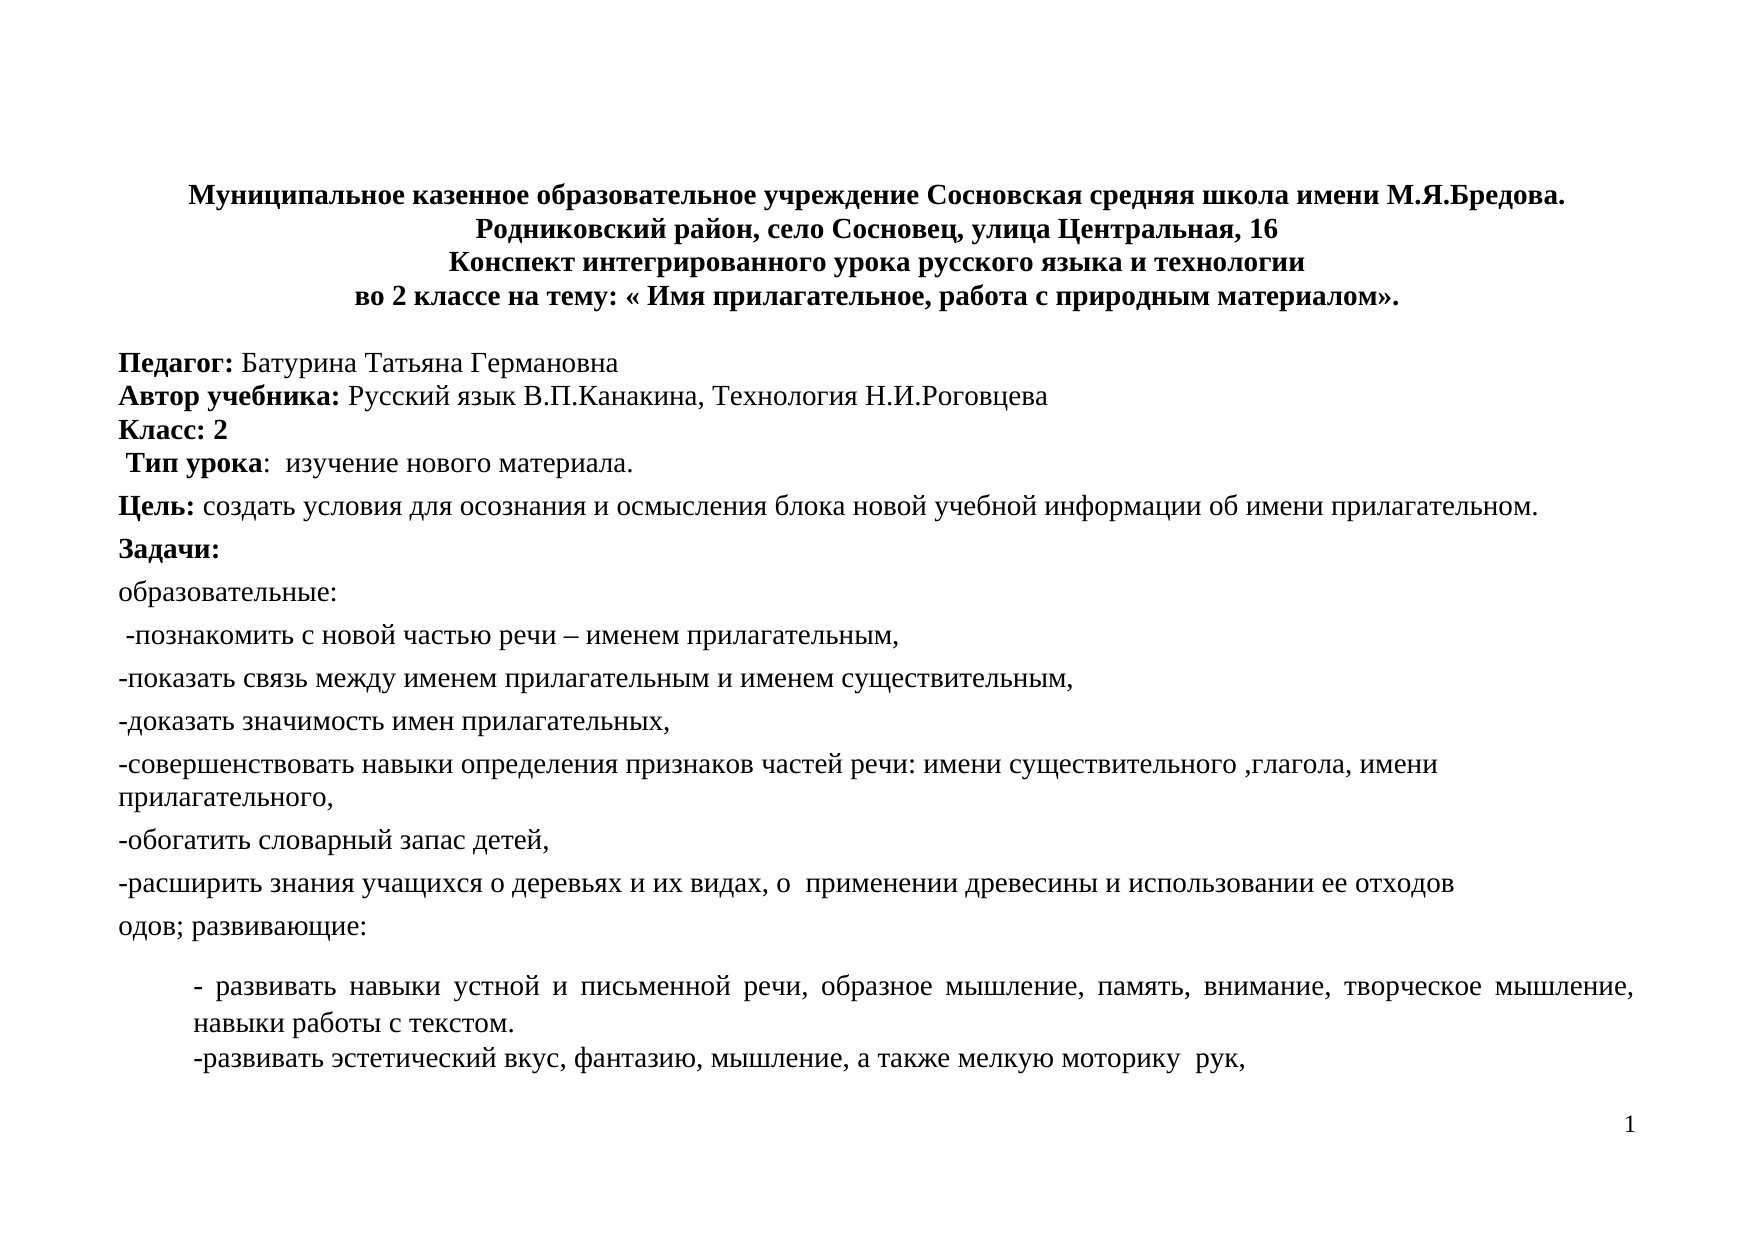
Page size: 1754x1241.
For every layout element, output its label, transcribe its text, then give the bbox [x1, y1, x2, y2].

text Задачи: [118, 531, 1636, 565]
text одов; развивающие: [118, 908, 1636, 942]
text образовательные: [118, 574, 1636, 608]
text Класс: 2 [118, 412, 1577, 446]
text Цель: создать условия для осознания и осмысления блока новой учебной информации об имени прилагательном. [118, 488, 1636, 522]
text -расширить знания учащихся о деревьях и их видах, о применении древесины и использовании ее отходов [118, 865, 1636, 899]
text Родниковский район, село Сосновец, улица Центральная, 16 [118, 211, 1636, 244]
text -совершенствовать навыки определения признаков частей речи: имени существительного ,глагола, имени прилагательного, [118, 746, 1636, 813]
text -обогатить словарный запас детей, [118, 822, 1636, 856]
text Автор учебника: Русский язык В.П.Канакина, Технология Н.И.Роговцева [118, 378, 1577, 412]
text Тип урока: изучение нового материала. [118, 446, 1577, 479]
text Муниципальное казенное образовательное учреждение Сосновская средняя школа имени М.Я.Бредова. [118, 177, 1636, 211]
text -доказать значимость имен прилагательных, [118, 703, 1636, 737]
text -показать связь между именем прилагательным и именем существительным, [118, 660, 1636, 694]
text Педагог: Батурина Татьяна Германовна [118, 345, 1636, 378]
text во 2 классе на тему: « Имя прилагательное, работа с природным материалом». [118, 278, 1636, 311]
text Конспект интегрированного урока русского языка и технологии [118, 244, 1636, 278]
text -развивать эстетический вкус, фантазию, мышление, а также мелкую моторику рук, [193, 1040, 1636, 1073]
text - развивать навыки устной и письменной речи, образное мышление, память, внимание, творческое мышление, навыки работы с текстом. [193, 968, 1636, 1040]
text -познакомить с новой частью речи – именем прилагательным, [118, 617, 1636, 651]
